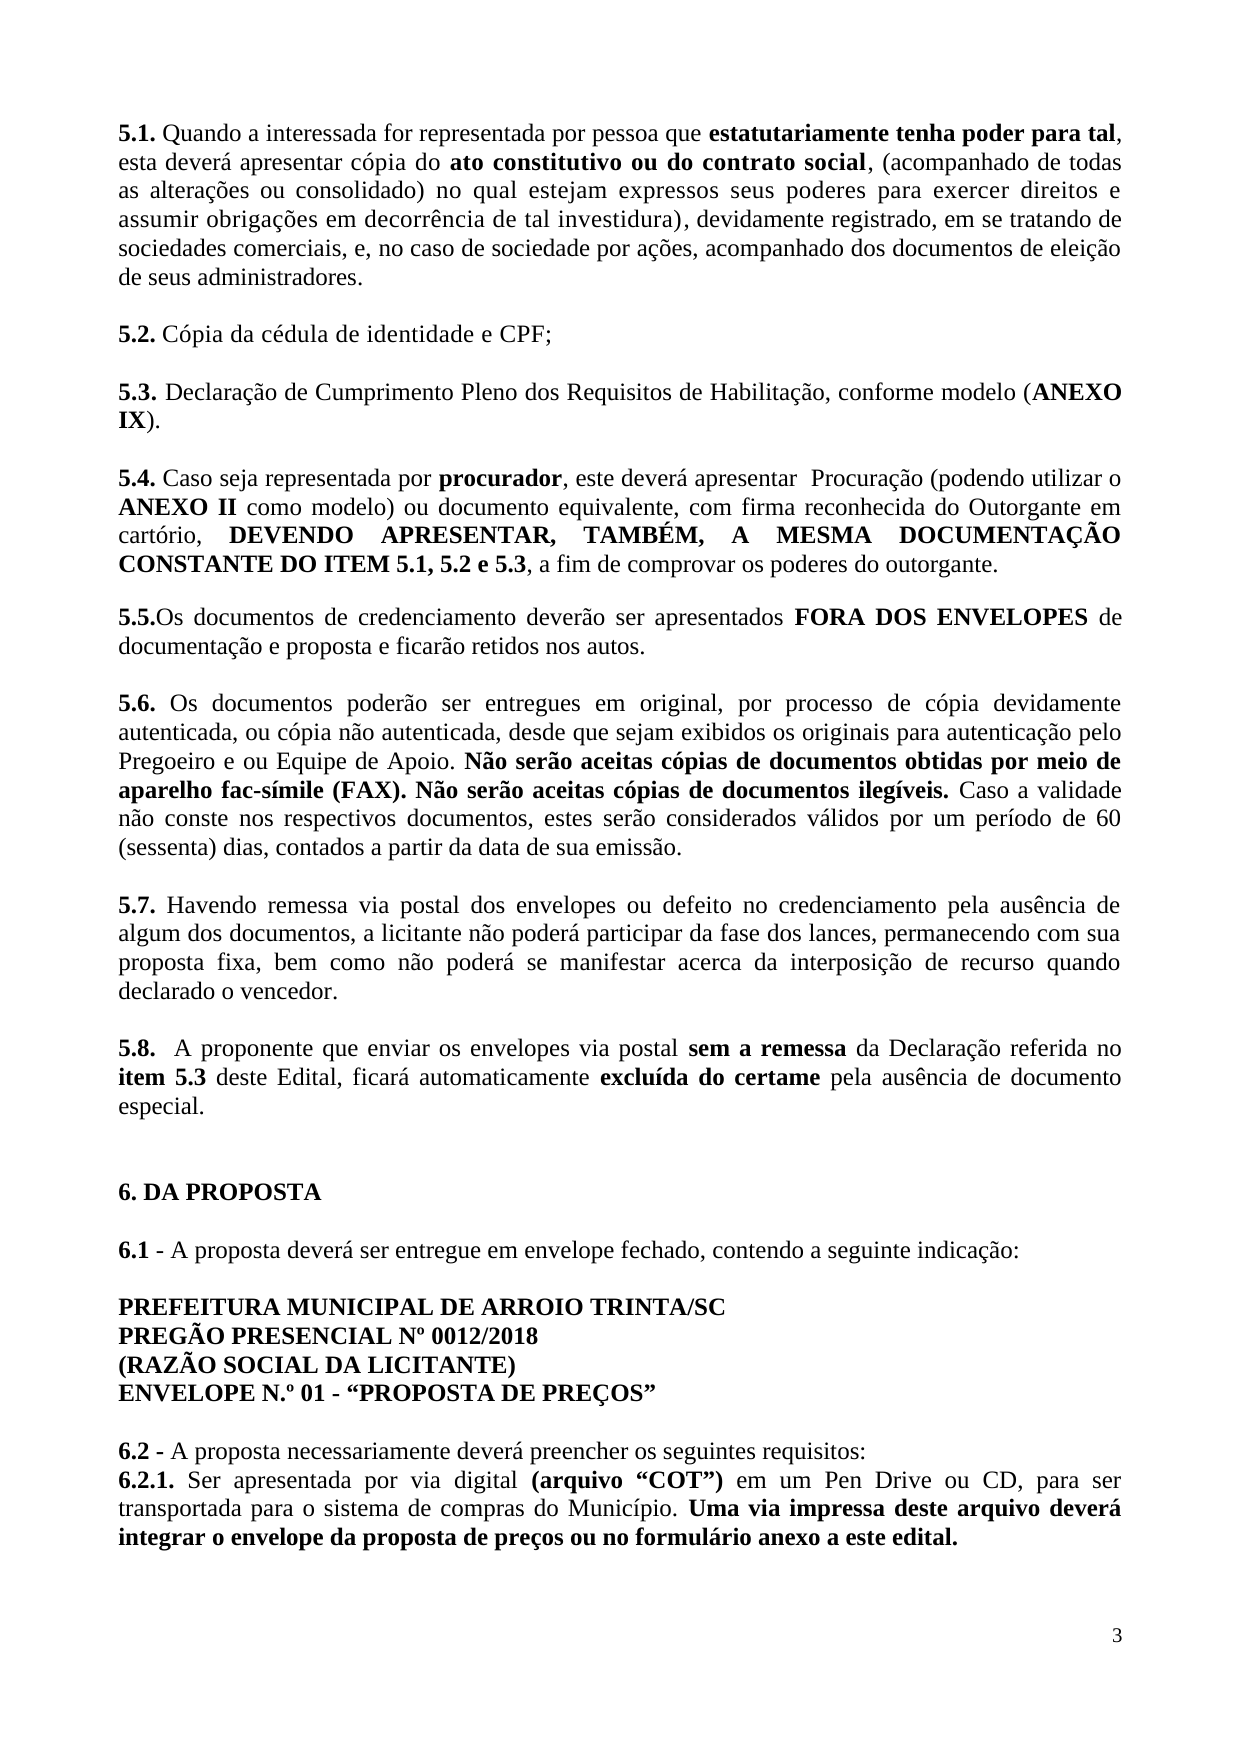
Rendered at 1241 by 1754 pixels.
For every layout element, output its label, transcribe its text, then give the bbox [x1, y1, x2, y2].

text 5.5.Os documentos de credenciamento deverão ser apresentados FORA DOS ENVELOPES de documentação e proposta e ficarão retidos nos autos. [118, 602, 1122, 660]
text 6.2.1. Ser apresentada por via digital (arquivo “COT”) em um Pen Drive ou CD, para ser transportada para o sistema de compras do Município. Uma via impressa deste arquivo deverá integrar o envelope da proposta de preços ou no formulário anexo a este edital. [118, 1465, 1122, 1551]
text PREFEITURA MUNICIPAL DE ARROIO TRINTA/SC [118, 1292, 1122, 1321]
text (RAZÃO SOCIAL DA LICITANTE) [118, 1350, 1122, 1378]
text PREGÃO PRESENCIAL Nº 0012/2018 [118, 1321, 1122, 1350]
text 5.3. Declaração de Cumprimento Pleno dos Requisitos de Habilitação, conforme modelo (ANEXO IX). [118, 377, 1122, 434]
text 6.1 - A proposta deverá ser entregue em envelope fechado, contendo a seguinte indicação: [118, 1235, 1122, 1263]
text 5.1. Quando a interessada for representada por pessoa que estatutariamente tenha poder para tal, esta deverá apresentar cópia do ato constitutivo ou do contrato social, (acompanhado de todas as alterações ou consolidado) no qual estejam expressos seus poderes para exercer direitos e assumir obrigações em decorrência de tal investidura), devidamente registrado, em se tratando de sociedades comerciais, e, no caso de sociedade por ações, acompanhado dos documentos de eleição de seus administradores. [118, 118, 1122, 291]
text 6.2 - A proposta necessariamente deverá preencher os seguintes requisitos: [118, 1436, 1122, 1465]
text ENVELOPE N.º 01 - “PROPOSTA DE PREÇOS” [118, 1378, 1122, 1407]
text 6. DA PROPOSTA [118, 1177, 1122, 1206]
text 5.4. Caso seja representada por procurador, este deverá apresentar Procuração (podendo utilizar o ANEXO II como modelo) ou documento equivalente, com firma reconhecida do Outorgante em cartório, DEVENDO APRESENTAR, TAMBÉM, A MESMA DOCUMENTAÇÃO CONSTANTE DO ITEM 5.1, 5.2 e 5.3, a fim de comprovar os poderes do outorgante. [118, 463, 1122, 578]
text 5.6. Os documentos poderão ser entregues em original, por processo de cópia devidamente autenticada, ou cópia não autenticada, desde que sejam exibidos os originais para autenticação pelo Pregoeiro e ou Equipe de Apoio. Não serão aceitas cópias de documentos obtidas por meio de aparelho fac-símile (FAX). Não serão aceitas cópias de documentos ilegíveis. Caso a validade não conste nos respectivos documentos, estes serão considerados válidos por um período de 60 (sessenta) dias, contados a partir da data de sua emissão. [118, 688, 1122, 861]
text 5.8. A proponente que enviar os envelopes via postal sem a remessa da Declaração referida no item 5.3 deste Edital, ficará automaticamente excluída do certame pela ausência de documento especial. [118, 1033, 1122, 1120]
text 5.7. Havendo remessa via postal dos envelopes ou defeito no credenciamento pela ausência de algum dos documentos, a licitante não poderá participar da fase dos lances, permanecendo com sua proposta fixa, bem como não poderá se manifestar acerca da interposição de recurso quando declarado o vencedor. [118, 890, 1122, 1005]
text 5.2. Cópia da cédula de identidade e CPF; [118, 319, 1122, 348]
